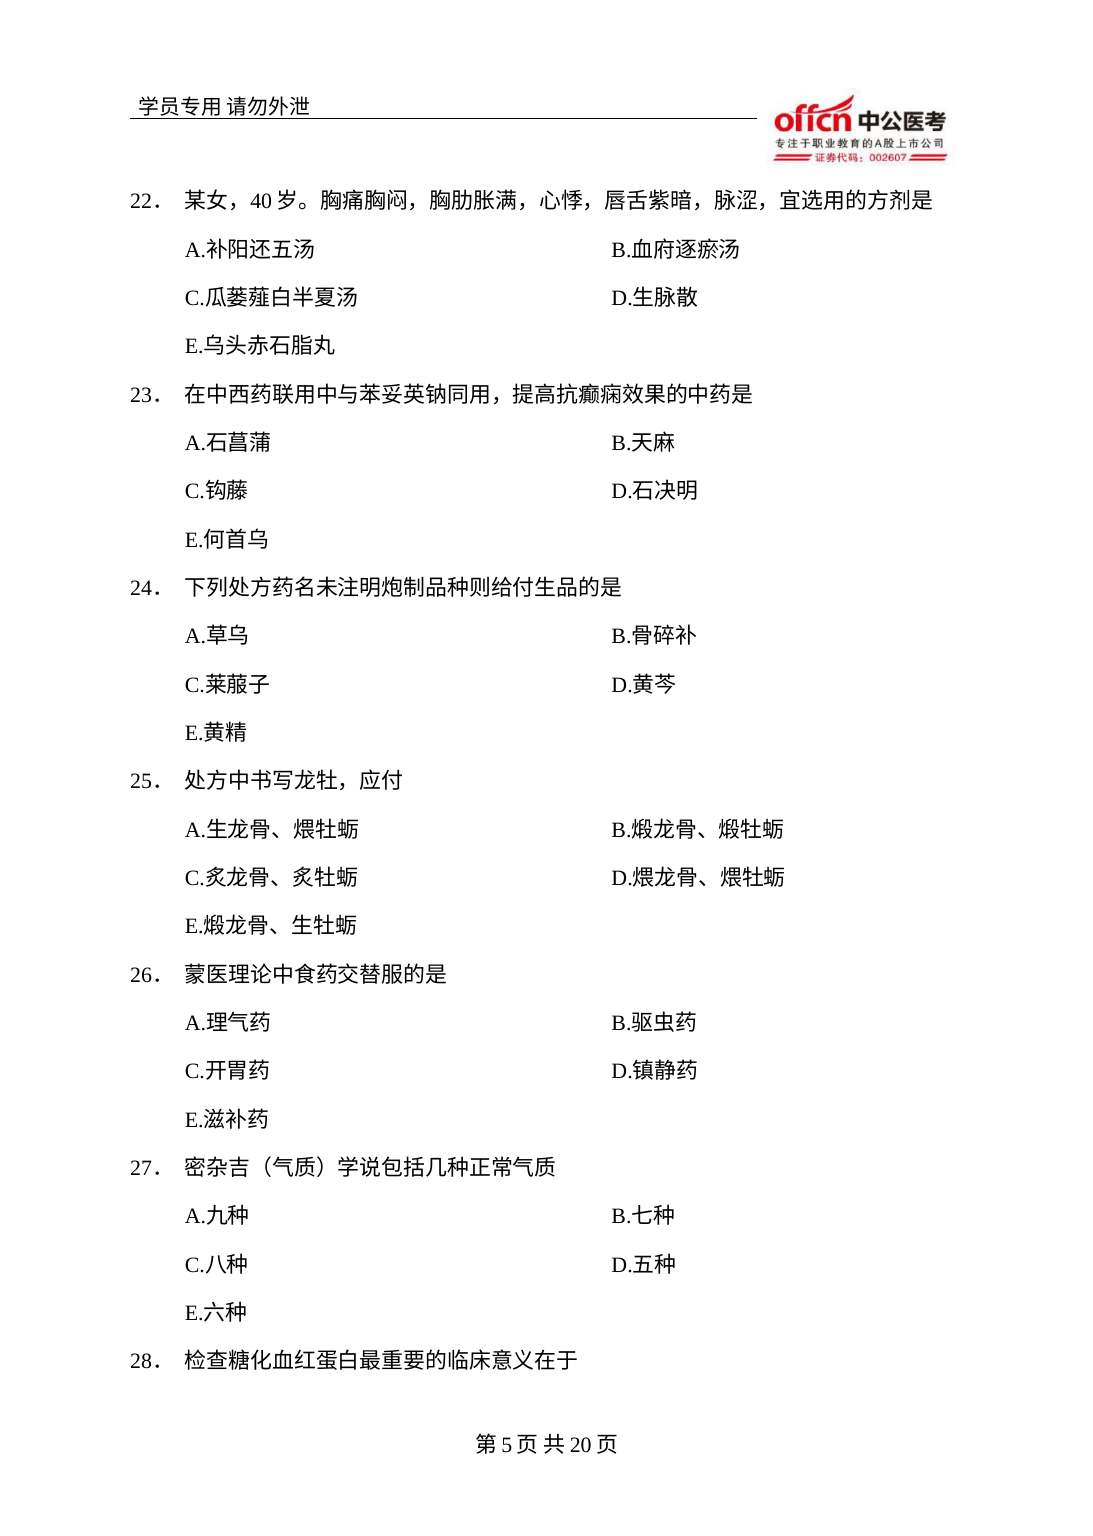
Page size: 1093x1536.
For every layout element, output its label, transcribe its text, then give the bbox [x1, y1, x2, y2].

text E.滋补药 [184, 1101, 963, 1134]
text C.钩藤 D.石决明 [184, 473, 963, 505]
text C.开胃药 D.镇静药 [184, 1053, 963, 1085]
text C.炙龙骨、炙牡蛎 D.煨龙骨、煨牡蛎 [184, 859, 963, 892]
text 25． 处方中书写龙牡，应付 [130, 763, 963, 795]
text A.九种 B.七种 [184, 1198, 963, 1230]
text A.补阳还五汤 B.血府逐瘀汤 [184, 231, 963, 264]
text 23． 在中西药联用中与苯妥英钠同用，提高抗癫痫效果的中药是 [130, 376, 963, 409]
text 26． 蒙医理论中食药交替服的是 [130, 956, 963, 989]
text 22． 某女，40岁。胸痛胸闷，胸肋胀满，心悸，唇舌紫暗，脉涩，宜选用的方剂是 [130, 183, 963, 215]
text A.理气药 B.驱虫药 [184, 1004, 963, 1037]
text 28． 检查糖化血红蛋白最重要的临床意义在于 [130, 1343, 963, 1375]
picture [757, 88, 963, 172]
text E.黄精 [184, 714, 963, 747]
text 27． 密杂吉（气质）学说包括几种正常气质 [130, 1149, 963, 1182]
text E.煅龙骨、生牡蛎 [184, 908, 963, 940]
text E.乌头赤石脂丸 [184, 328, 963, 360]
text C.八种 D.五种 [184, 1246, 963, 1279]
text A.生龙骨、煨牡蛎 B.煅龙骨、煅牡蛎 [184, 811, 963, 844]
text E.六种 [184, 1294, 963, 1327]
text C.瓜蒌薤白半夏汤 D.生脉散 [184, 279, 963, 312]
text E.何首乌 [184, 521, 963, 554]
text A.石菖蒲 B.天麻 [184, 424, 963, 457]
text 24． 下列处方药名未注明炮制品种则给付生品的是 [130, 569, 963, 602]
text C.莱菔子 D.黄芩 [184, 666, 963, 699]
text A.草乌 B.骨碎补 [184, 618, 963, 650]
